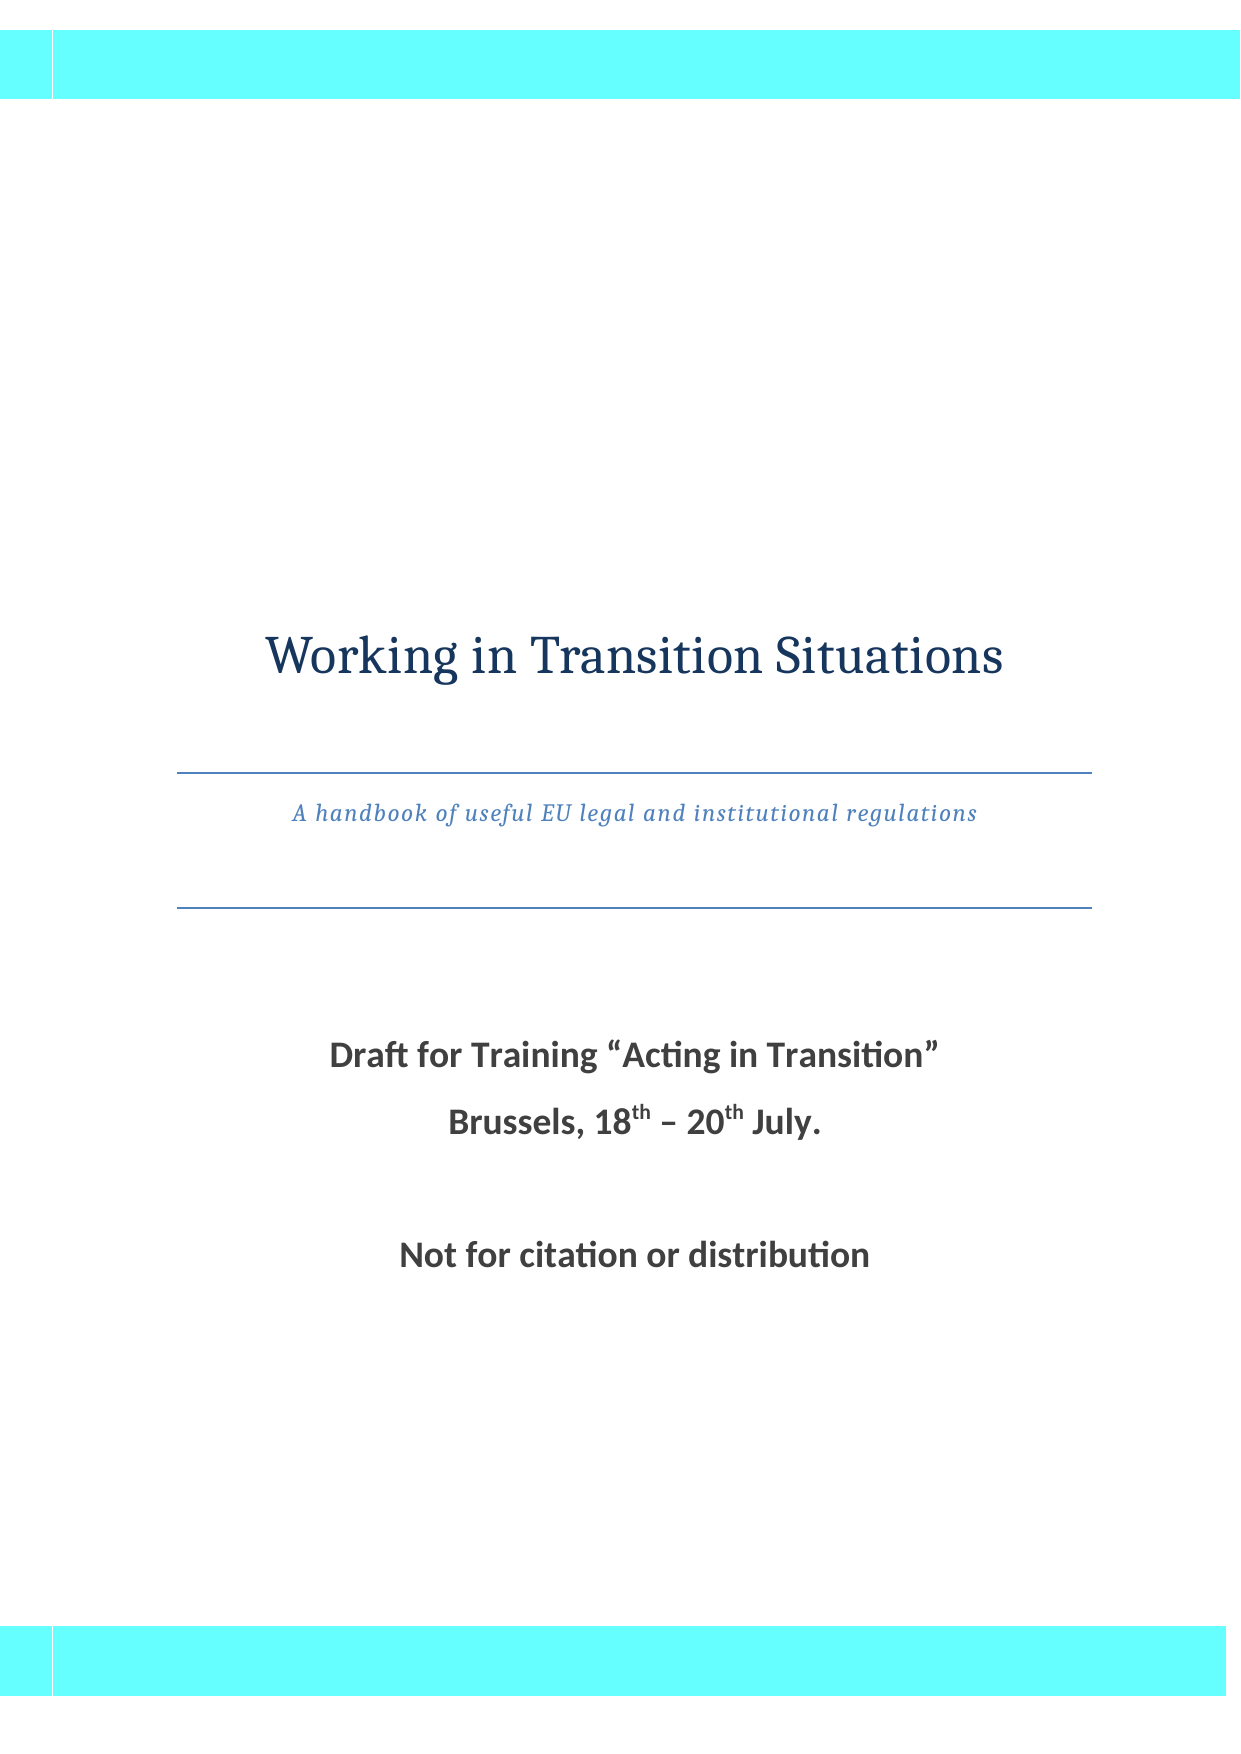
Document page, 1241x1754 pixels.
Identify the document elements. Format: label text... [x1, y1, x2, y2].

title Working in Transition Situations [177, 625, 1092, 687]
subtitle A handbook of useful EU legal and institutional regulations [177, 799, 1092, 828]
text Not for citation or distribution [177, 1231, 1092, 1277]
text Brussels, 18th – 20th July. [177, 1098, 1092, 1144]
list Draft for Training “Acting in Transition” [177, 1031, 1092, 1077]
